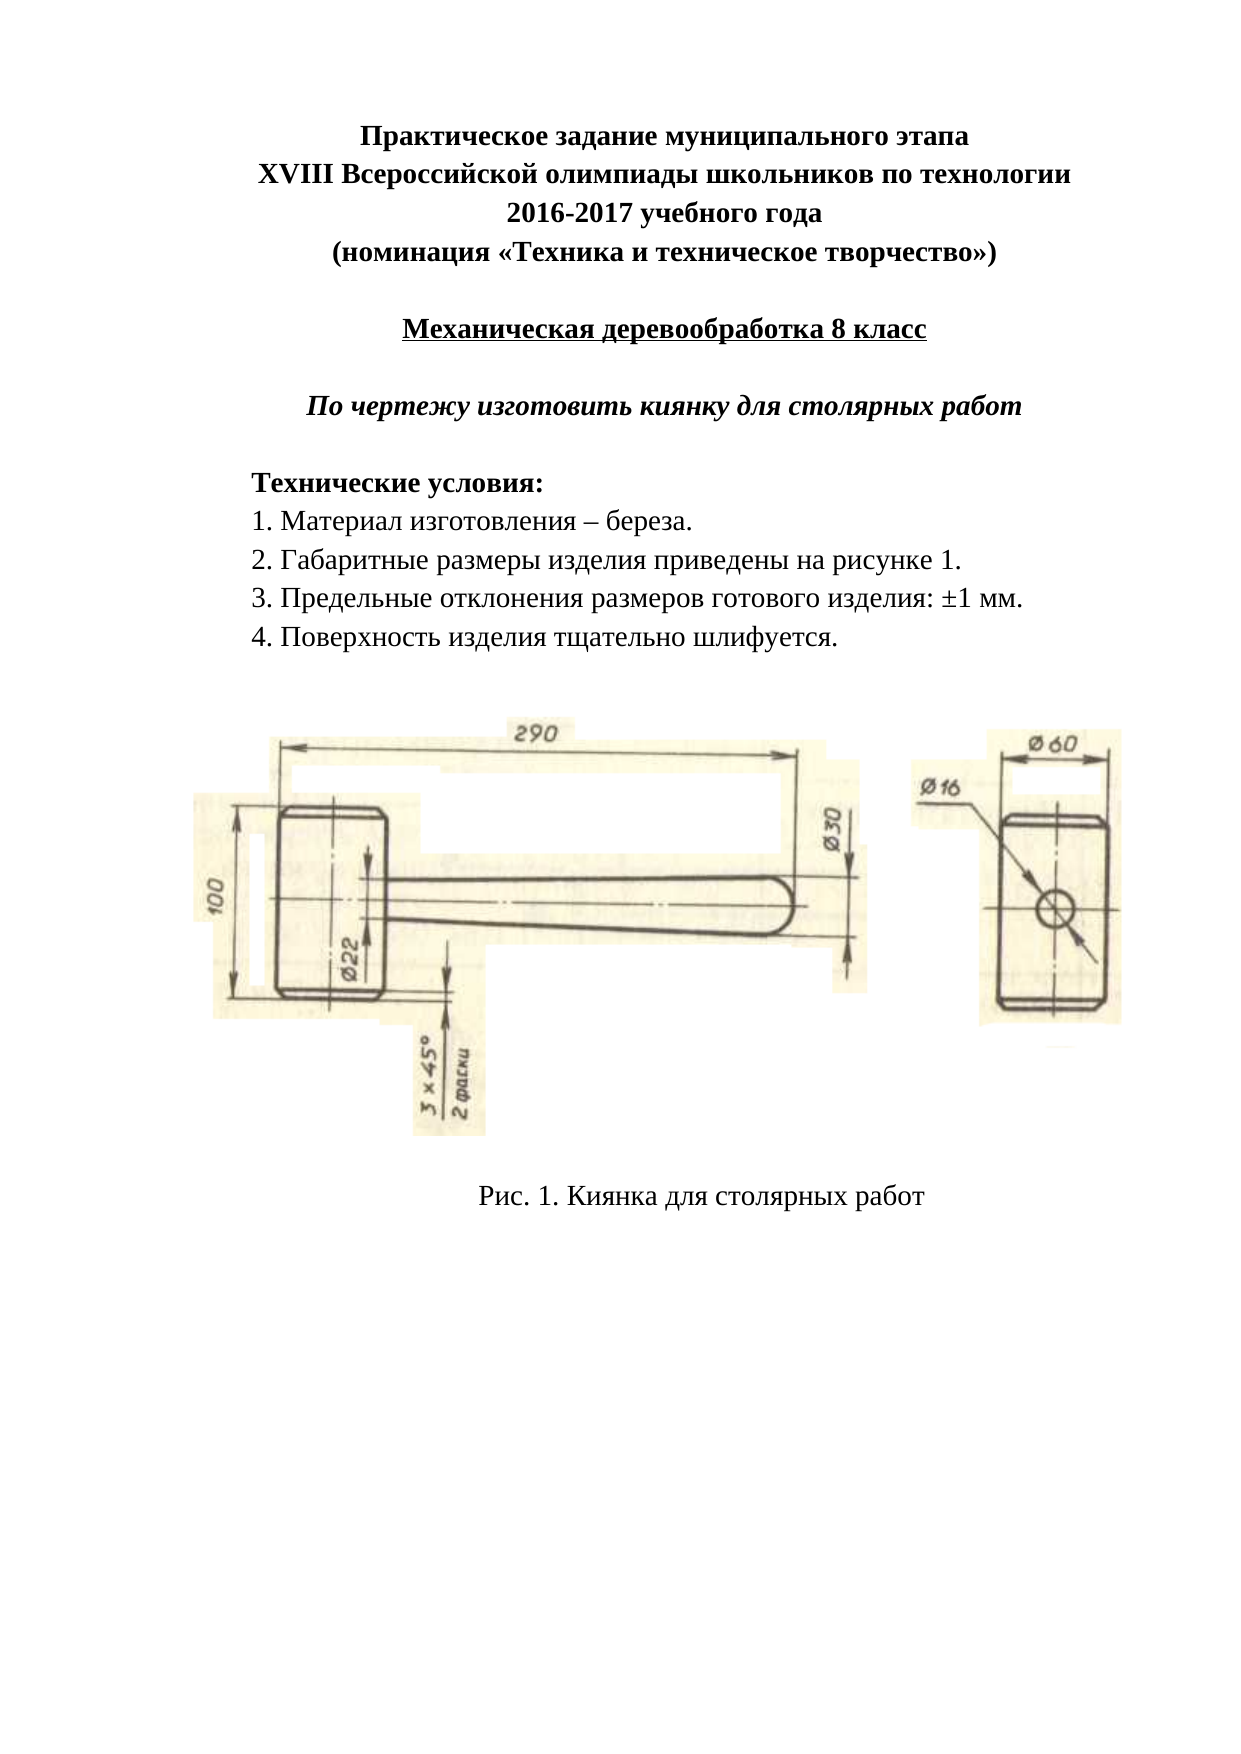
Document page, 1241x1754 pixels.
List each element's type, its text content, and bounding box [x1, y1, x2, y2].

text По чертежу изготовить киянку для столярных работ [177, 388, 1152, 421]
text 2016-2017 учебного года [177, 195, 1152, 229]
text Рис. 1. Киянка для столярных работ [177, 1178, 1152, 1212]
text 1. Материал изготовления – береза. [177, 503, 1152, 537]
text Механическая деревообработка 8 класс [177, 311, 1152, 344]
text ХVIII Всероссийской олимпиады школьников по технологии [177, 157, 1152, 190]
text Технические условия: [177, 465, 1152, 498]
text 2. Габаритные размеры изделия приведены на рисунке 1. [177, 542, 1152, 576]
text (номинация «Техника и техническое творчество») [177, 234, 1152, 267]
text 4. Поверхность изделия тщательно шлифуется. [177, 619, 1152, 653]
picture [177, 696, 1152, 1136]
text 3. Предельные отклонения размеров готового изделия: ±1 мм. [177, 581, 1152, 614]
text Практическое задание муниципального этапа [177, 118, 1152, 152]
